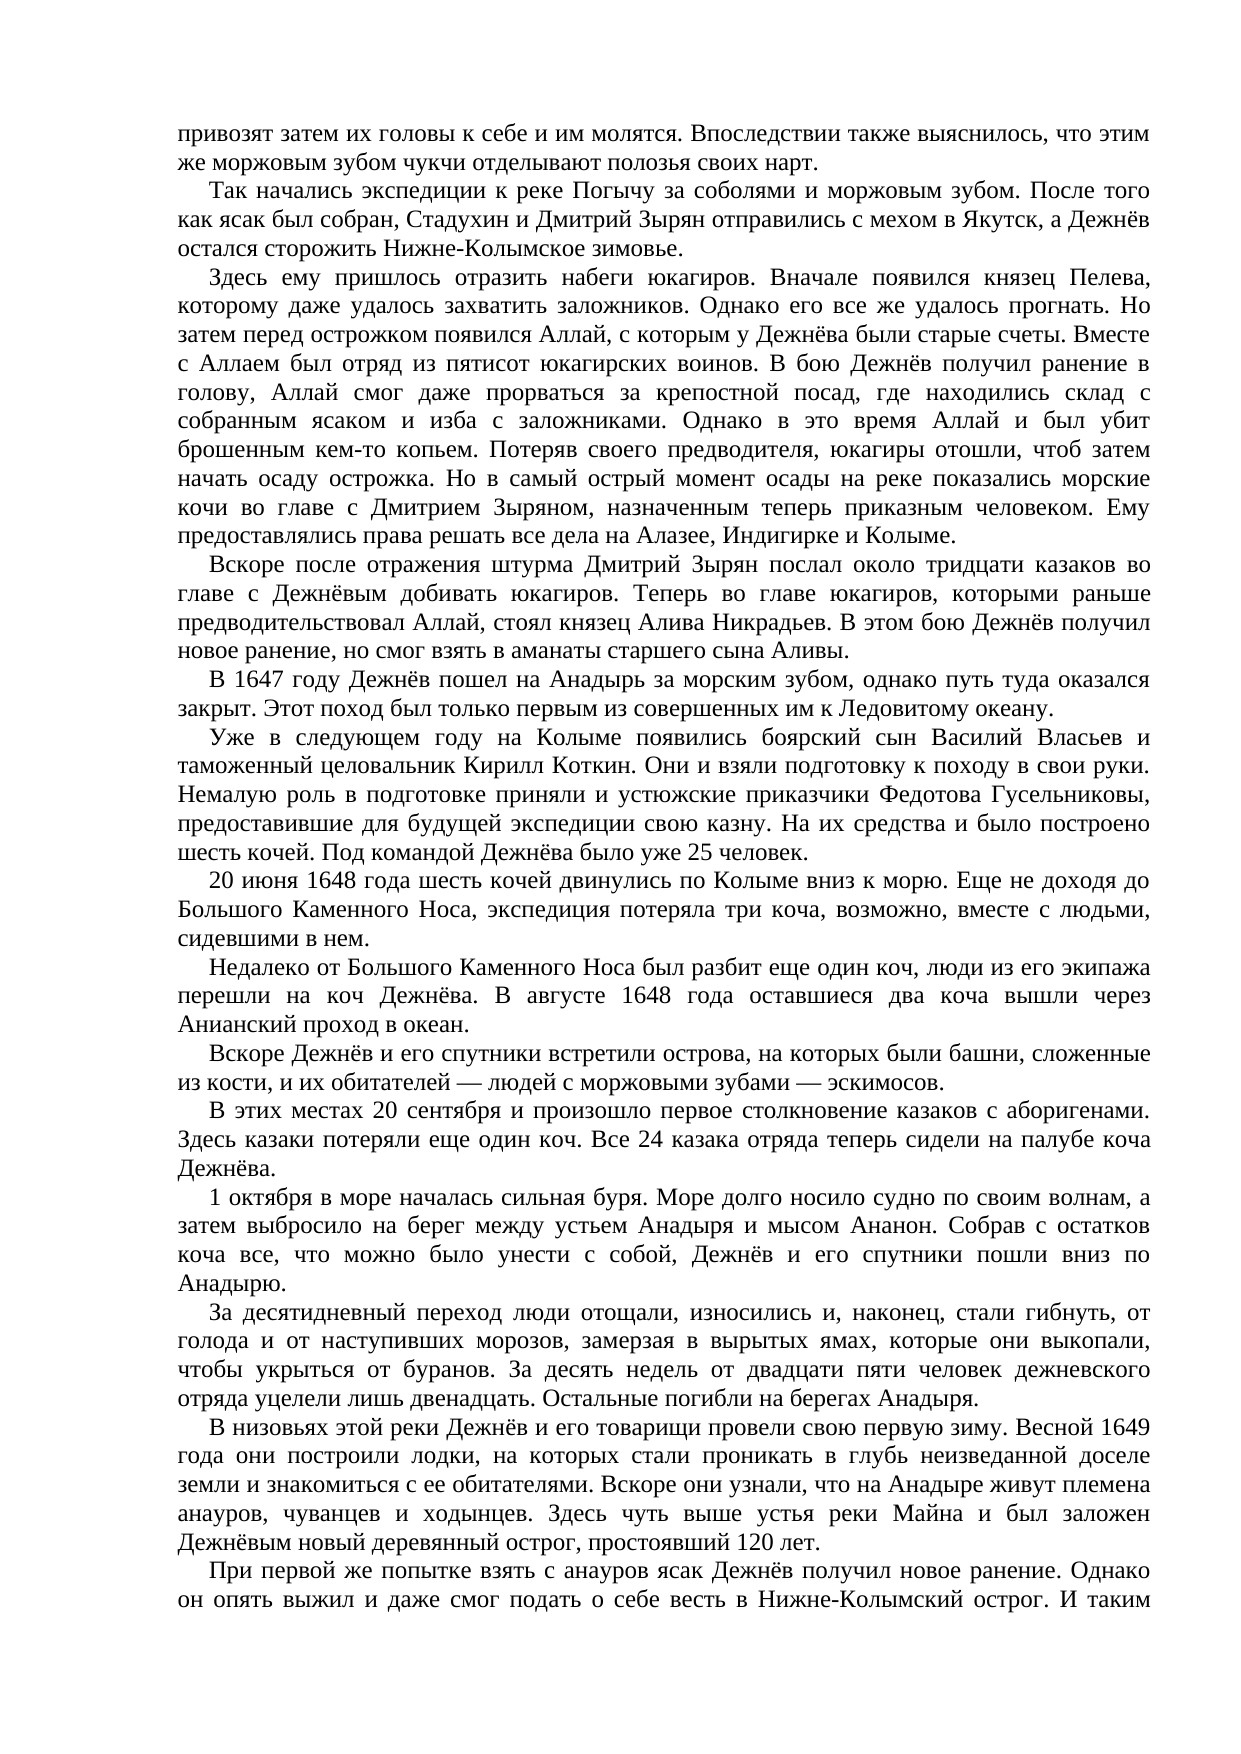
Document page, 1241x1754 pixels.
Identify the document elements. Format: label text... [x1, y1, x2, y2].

text Здесь ему пришлось отразить набеги юкагиров. Вначале появился князец Пелева, которому даже удалось захватить заложников. Однако его все же удалось прогнать. Но затем перед острожком появился Аллай, с которым у Дежнёва были старые счеты. Вместе с Аллаем был отряд из пятисот юкагирских воинов. В бою Дежнёв получил ранение в голову, Аллай смог даже прорваться за крепостной посад, где находились склад с собранным ясаком и изба с заложниками. Однако в это время Аллай и был убит брошенным кем-то копьем. Потеряв своего предводителя, юкагиры отошли, чтоб затем начать осаду острожка. Но в самый острый момент осады на реке показались морские кочи во главе с Дмитрием Зыряном, назначенным теперь приказным человеком. Ему предоставлялись права решать все дела на Алазее, Индигирке и Колыме. [177, 262, 1152, 549]
text Уже в следующем году на Колыме появились боярский сын Василий Власьев и таможенный целовальник Кирилл Коткин. Они и взяли подготовку к походу в свои руки. Немалую роль в подготовке приняли и устюжские приказчики Федотова Гусельниковы, предоставившие для будущей экспедиции свою казну. На их средства и было построено шесть кочей. Под командой Дежнёва было уже 25 человек. [177, 722, 1152, 866]
text 1 октября в море началась сильная буря. Море долго носило судно по своим волнам, а затем выбросило на берег между устьем Анадыря и мысом Ананон. Собрав с остатков коча все, что можно было унести с собой, Дежнёв и его спутники пошли вниз по Анадырю. [177, 1182, 1152, 1297]
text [177, 1556, 1152, 1613]
text Вскоре после отражения штурма Дмитрий Зырян послал около тридцати казаков во главе с Дежнёвым добивать юкагиров. Теперь во главе юкагиров, которыми раньше предводительствовал Аллай, стоял князец Алива Никрадьев. В этом бою Дежнёв получил новое ранение, но смог взять в аманаты старшего сына Аливы. [177, 549, 1152, 664]
text В 1647 году Дежнёв пошел на Анадырь за морским зубом, однако путь туда оказался закрыт. Этот поход был только первым из совершенных им к Ледовитому океану. [177, 664, 1152, 722]
text В этих местах 20 сентября и произошло первое столкновение казаков с аборигенами. Здесь казаки потеряли еще один коч. Все 24 казака отряда теперь сидели на палубе коча Дежнёва. [177, 1096, 1152, 1182]
text Вскоре Дежнёв и его спутники встретили острова, на которых были башни, сложенные из кости, и их обитателей — людей с моржовыми зубами — эскимосов. [177, 1038, 1152, 1096]
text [177, 118, 1152, 176]
text Недалеко от Большого Каменного Носа был разбит еще один коч, люди из его экипажа перешли на коч Дежнёва. В августе 1648 года оставшиеся два коча вышли через Анианский проход в океан. [177, 952, 1152, 1038]
text 20 июня 1648 года шесть кочей двинулись по Колыме вниз к морю. Еще не доходя до Большого Каменного Носа, экспедиция потеряла три коча, возможно, вместе с людьми, сидевшими в нем. [177, 866, 1152, 952]
text В низовьях этой реки Дежнёв и его товарищи провели свою первую зиму. Весной 1649 года они построили лодки, на которых стали проникать в глубь неизведанной доселе земли и знакомиться с ее обитателями. Вскоре они узнали, что на Анадыре живут племена анауров, чуванцев и ходынцев. Здесь чуть выше устья реки Майна и был заложен Дежнёвым новый деревянный острог, простоявший 120 лет. [177, 1412, 1152, 1556]
text За десятидневный переход люди отощали, износились и, наконец, стали гибнуть, от голода и от наступивших морозов, замерзая в вырытых ямах, которые они выкопали, чтобы укрыться от буранов. За десять недель от двадцати пяти человек дежневского отряда уцелели лишь двенадцать. Остальные погибли на берегах Анадыря. [177, 1297, 1152, 1412]
text Так начались экспедиции к реке Погычу за соболями и моржовым зубом. После того как ясак был собран, Стадухин и Дмитрий Зырян отправились с мехом в Якутск, а Дежнёв остался сторожить Нижне-Колымское зимовье. [177, 176, 1152, 262]
